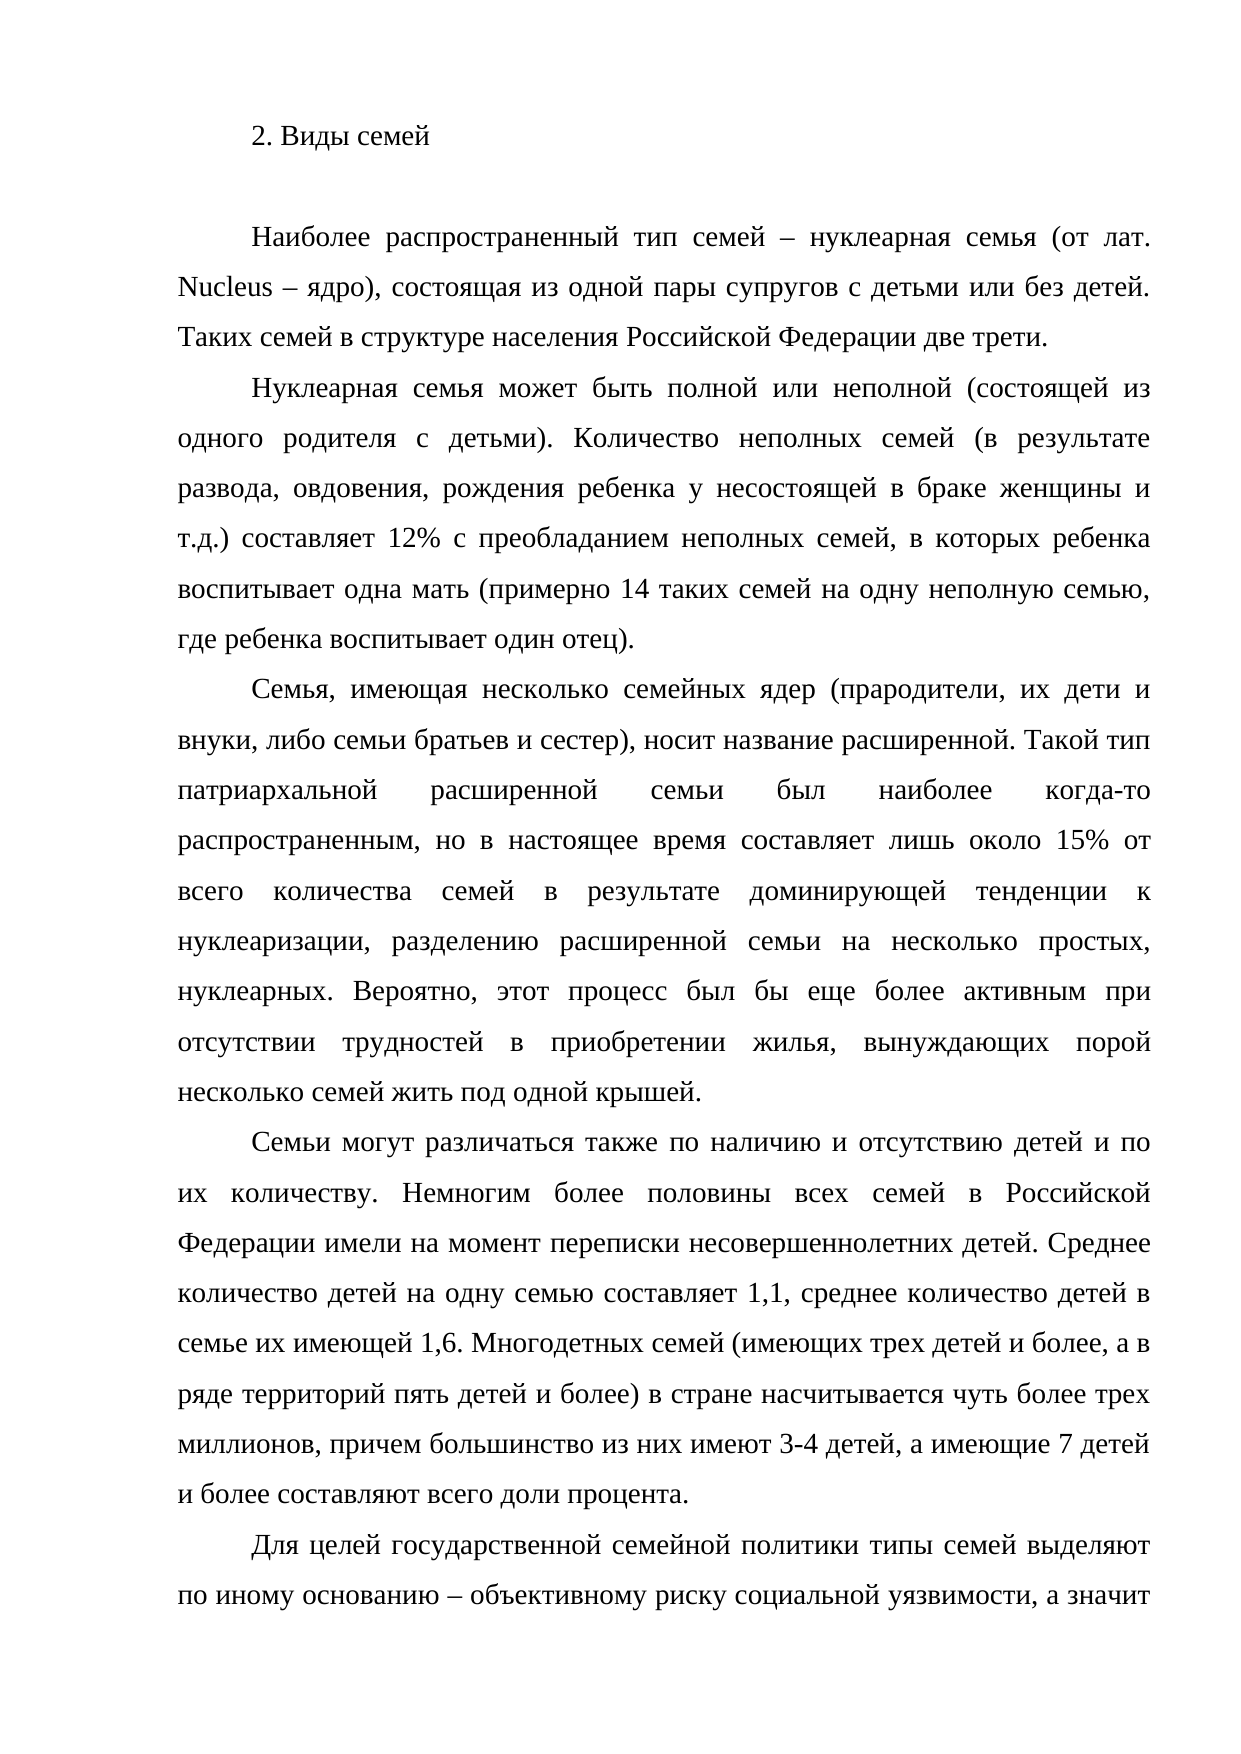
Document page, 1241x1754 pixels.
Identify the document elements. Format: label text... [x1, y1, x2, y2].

text Семьи могут различаться также по наличию и отсутствию детей и по их количеству. Немногим более половины всех семей в Российской Федерации имели на момент переписки несовершеннолетних детей. Среднее количество детей на одну семью составляет 1,1, среднее количество детей в семье их имеющей 1,6. Многодетных семей (имеющих трех детей и более, а в ряде территорий пять детей и более) в стране насчитывается чуть более трех миллионов, причем большинство из них имеют 3-4 детей, а имеющие 7 детей и более составляют всего доли процента. [177, 1124, 1152, 1510]
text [177, 1527, 1152, 1611]
text Семья, имеющая несколько семейных ядер (прародители, их дети и внуки, либо семьи братьев и сестер), носит название расширенной. Такой тип патриархальной расширенной семьи был наиболее когда-то распространенным, но в настоящее время составляет лишь около 15% от всего количества семей в результате доминирующей тенденции к нуклеаризации, разделению расширенной семьи на несколько простых, нуклеарных. Вероятно, этот процесс был бы еще более активным при отсутствии трудностей в приобретении жилья, вынуждающих порой несколько семей жить под одной крышей. [177, 672, 1152, 1108]
text 2. Виды семей [177, 118, 1152, 152]
text Наиболее распространенный тип семей – нуклеарная семья (от лат. Nucleus – ядро), состоящая из одной пары супругов с детьми или без детей. Таких семей в структуре населения Российской Федерации две трети. [177, 219, 1152, 353]
text Нуклеарная семья может быть полной или неполной (состоящей из одного родителя с детьми). Количество неполных семей (в результате развода, овдовения, рождения ребенка у несостоящей в браке женщины и т.д.) составляет 12% с преобладанием неполных семей, в которых ребенка воспитывает одна мать (примерно 14 таких семей на одну неполную семью, где ребенка воспитывает один отец). [177, 370, 1152, 655]
